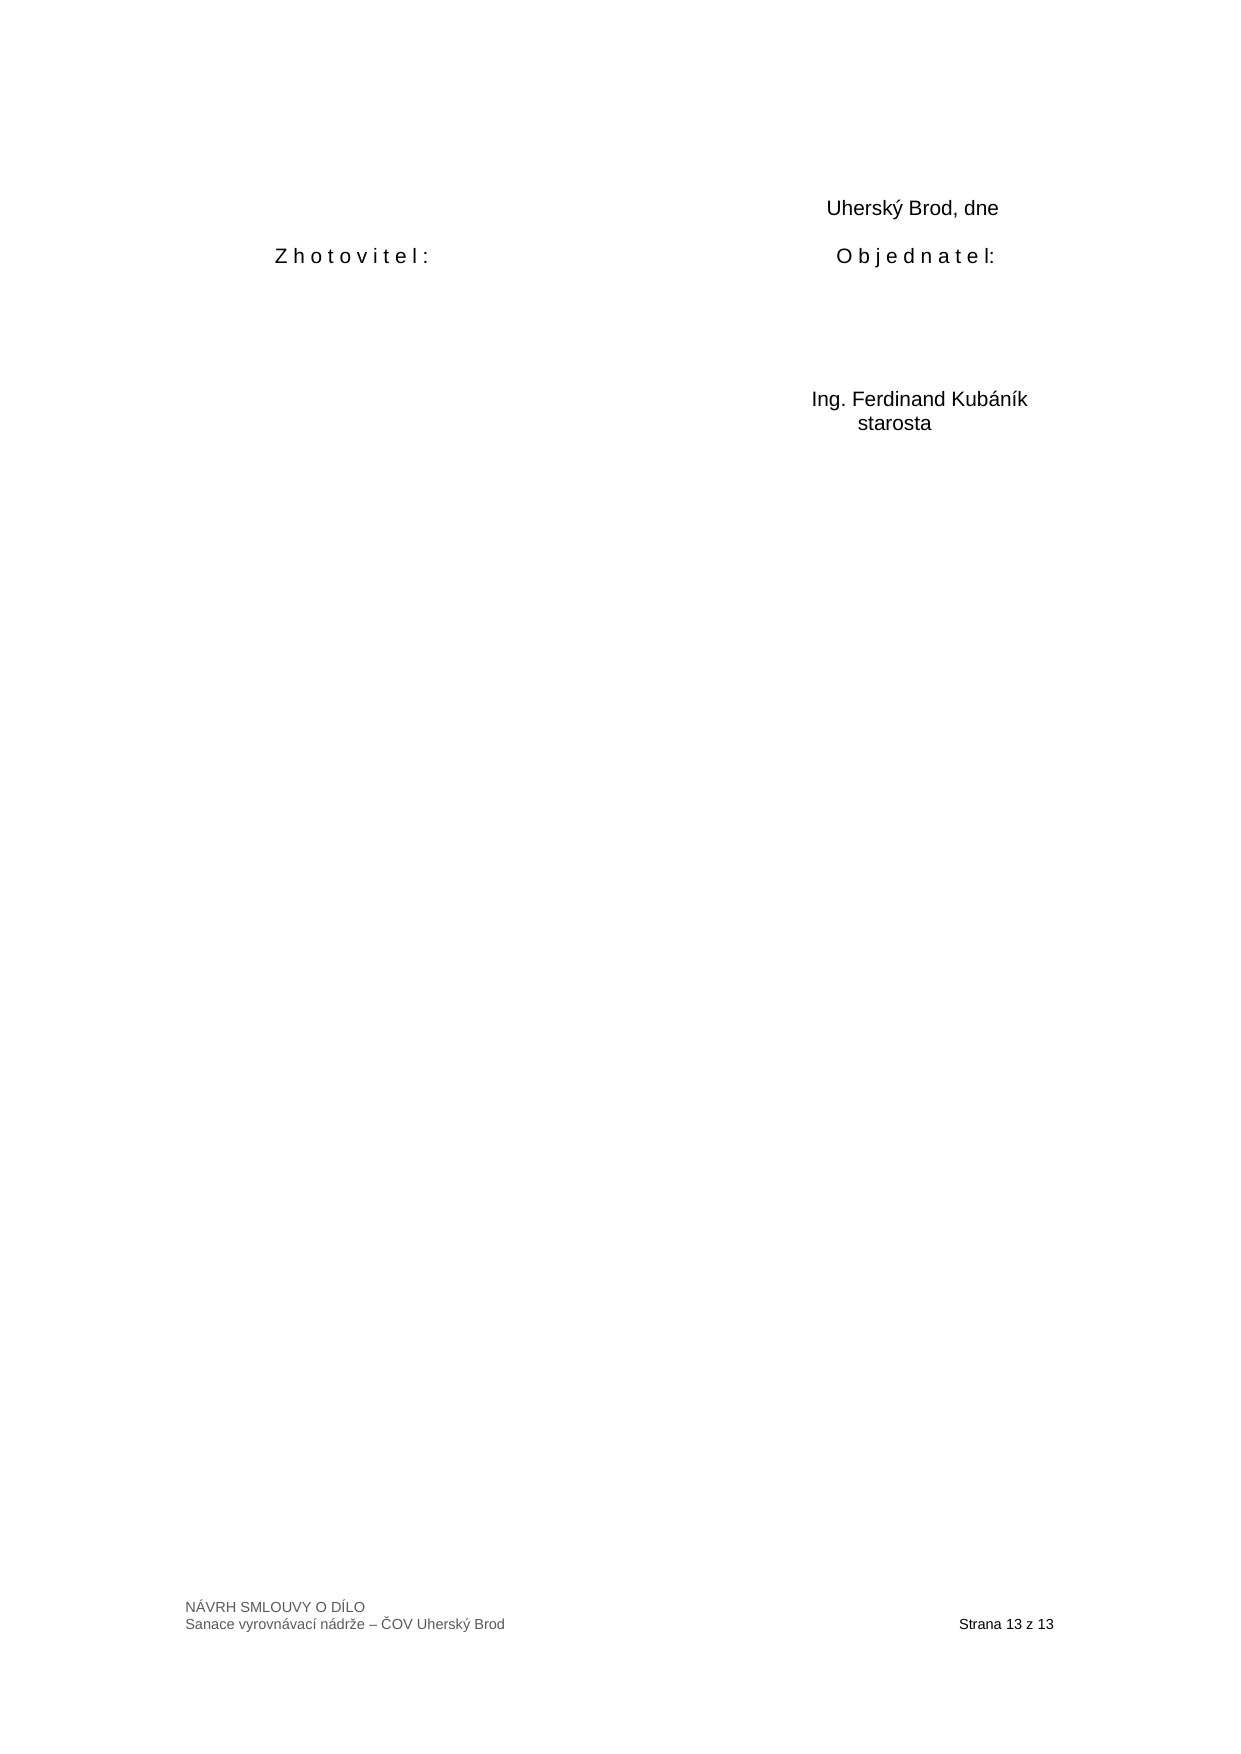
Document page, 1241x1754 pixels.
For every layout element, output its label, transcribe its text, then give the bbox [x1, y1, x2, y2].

text Z h o t o v i t e l : O b j e d n a t e l: [185, 243, 1093, 267]
text Uherský Brod, dne [185, 196, 1093, 219]
text Ing. Ferdinand Kubáník [185, 387, 1093, 411]
text starosta [185, 411, 1093, 435]
